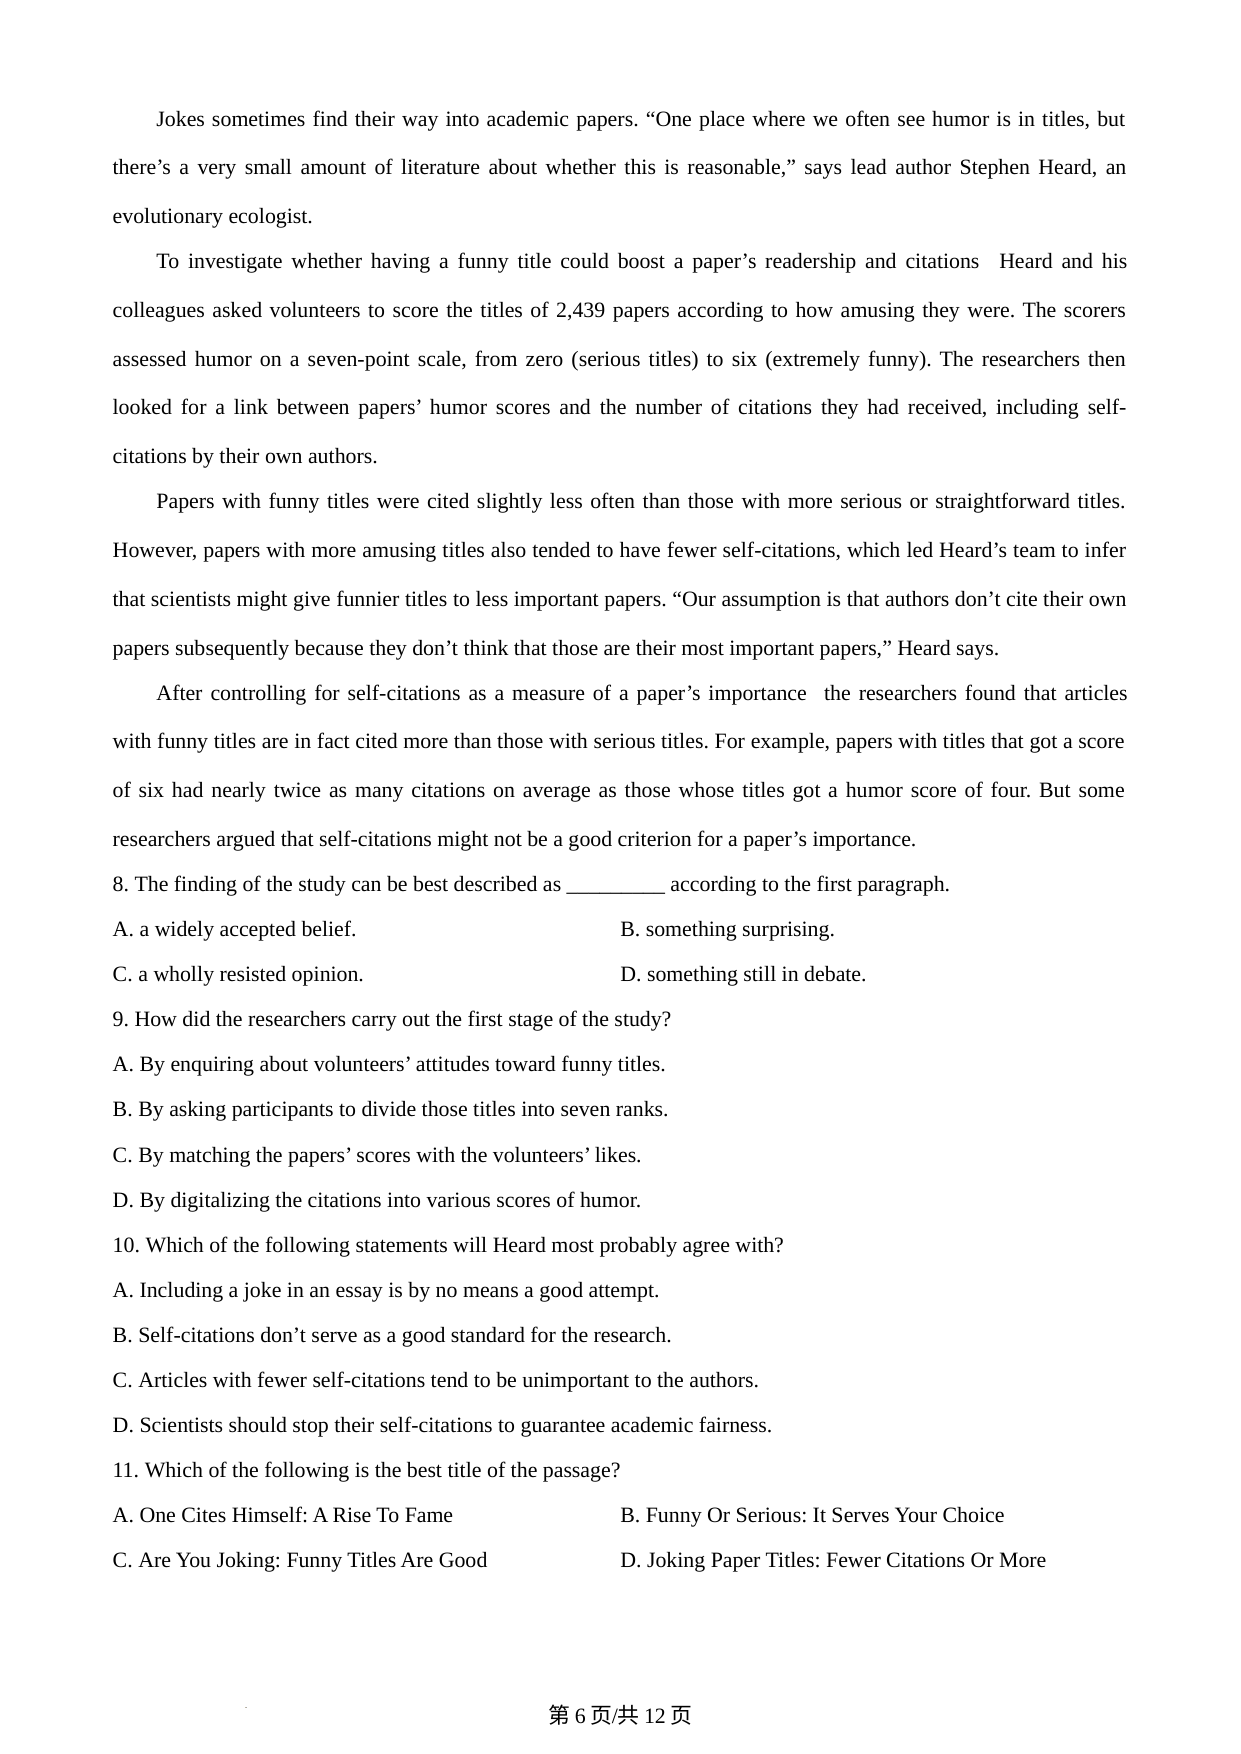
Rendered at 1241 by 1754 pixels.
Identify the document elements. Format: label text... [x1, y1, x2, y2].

text 11. Which of the following is the best title of the passage? [112, 1454, 1128, 1486]
text A. By enquiring about volunteers’ attitudes toward funny titles. [112, 1048, 1128, 1080]
text After controlling for self-citations as a measure of a paper’s importance the researchers found that articles with funny titles are in fact cited more than those with serious titles. For example, papers with titles that got a score of six had nearly twice as many citations on average as those whose titles got a humor score of four. But some researchers argued that self-citations might not be a good criterion for a paper’s importance. [112, 676, 1128, 855]
text C. By matching the papers’ scores with the volunteers’ likes. [112, 1138, 1128, 1170]
text 10. Which of the following statements will Heard most probably agree with? [112, 1228, 1128, 1261]
text C. a wholly resisted opinion. D. something still in debate. [112, 957, 1128, 990]
text D. Scientists should stop their self-citations to guarantee academic fairness. [112, 1408, 1128, 1441]
text C. Articles with fewer self-citations tend to be unimportant to the authors. [112, 1363, 1128, 1396]
text To investigate whether having a funny title could boost a paper’s readership and citations Heard and his colleagues asked volunteers to score the titles of 2,439 papers according to how amusing they were. The scorers assessed humor on a seven-point scale, from zero (serious titles) to six (extremely funny). The researchers then looked for a link between papers’ humor scores and the number of citations they had received, including self-citations by their own authors. [112, 244, 1128, 472]
text B. By asking participants to divide those titles into seven ranks. [112, 1093, 1128, 1125]
text D. By digitalizing the citations into various scores of humor. [112, 1183, 1128, 1216]
text Jokes sometimes find their way into academic papers. “One place where we often see humor is in titles, but there’s a very small amount of literature about whether this is reasonable,” says lead author Stephen Heard, an evolutionary ecologist. [112, 102, 1128, 232]
text A. a widely accepted belief. B. something surprising. [112, 912, 1128, 945]
text 9. How did the researchers carry out the first stage of the study? [112, 1003, 1128, 1035]
text Papers with funny titles were cited slightly less often than those with more serious or straightforward titles. However, papers with more amusing titles also tended to have fewer self-citations, which led Heard’s team to infer that scientists might give funnier titles to less important papers. “Our assumption is that authors don’t cite their own papers subsequently because they don’t think that those are their most important papers,” Heard says. [112, 484, 1128, 663]
text C. Are You Joking: Funny Titles Are Good D. Joking Paper Titles: Fewer Citations Or More [112, 1544, 1128, 1576]
text B. Self-citations don’t serve as a good standard for the research. [112, 1318, 1128, 1351]
text A. One Cites Himself: A Rise To Fame B. Funny Or Serious: It Serves Your Choice [112, 1499, 1128, 1531]
text 8. The finding of the study can be best described as _________ according to the first paragraph. [112, 867, 1128, 900]
text A. Including a joke in an essay is by no means a good attempt. [112, 1273, 1128, 1306]
